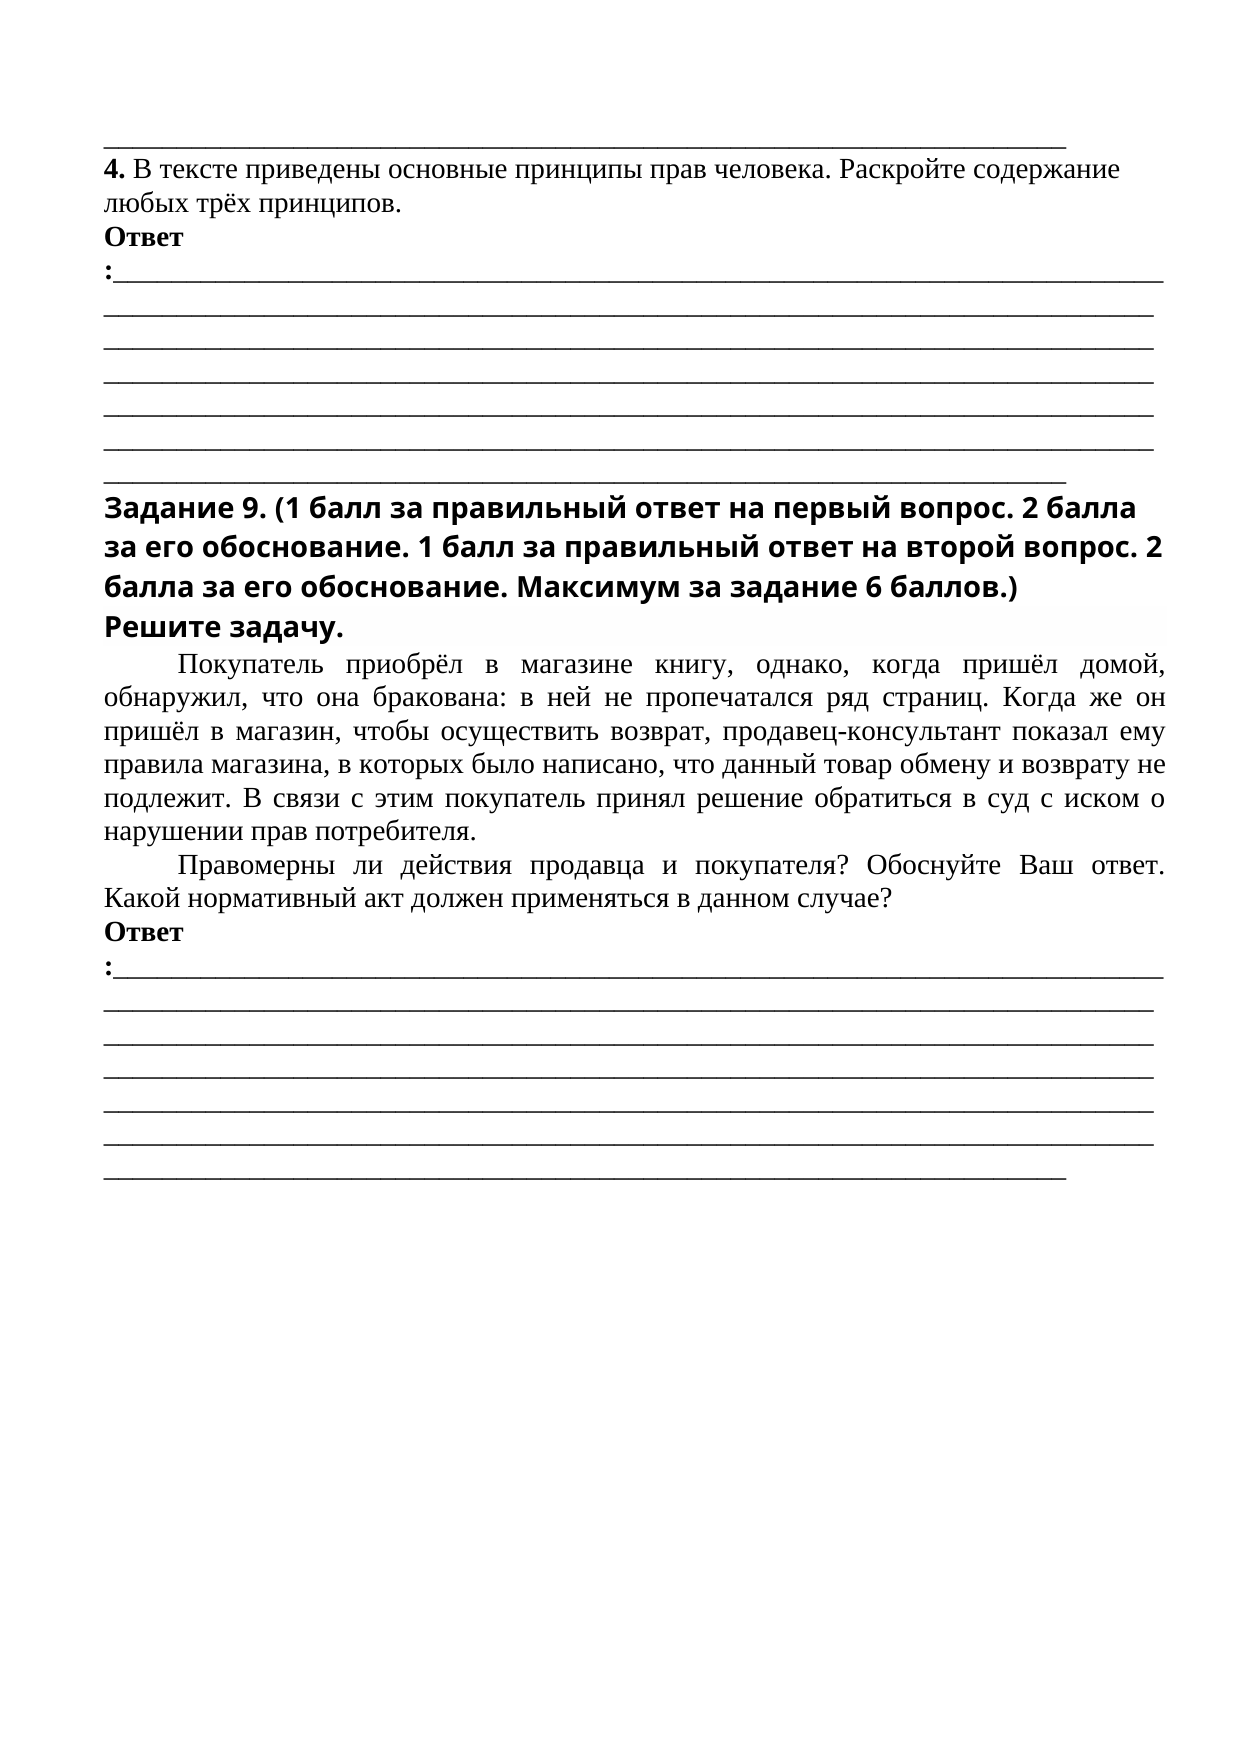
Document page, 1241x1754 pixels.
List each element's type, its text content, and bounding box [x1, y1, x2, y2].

text Ответ:__________________________________________________________________________________________________________________________________________________________________________________________________________________________________________________________________________________________________________________________________________________________________________________________________________________________________________________________________________________________________________________ [103, 219, 1167, 487]
text Решите задачу. [103, 606, 1167, 646]
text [103, 118, 1167, 219]
text Ответ:__________________________________________________________________________________________________________________________________________________________________________________________________________________________________________________________________________________________________________________________________________________________________________________________________________________________________________________________________________________________________________________ [103, 914, 1167, 1182]
text Правомерны ли действия продавца и покупателя? Обоснуйте Ваш ответ. Какой нормативный акт должен применяться в данном случае? [103, 847, 1167, 914]
text Задание 9. (1 балл за правильный ответ на первый вопрос. 2 балла за его обоснование. 1 балл за правильный ответ на второй вопрос. 2 балла за его обоснование. Максимум за задание 6 баллов.) [103, 487, 1167, 606]
text Покупатель приобрёл в магазине книгу, однако, когда пришёл домой, обнаружил, что она бракована: в ней не пропечатался ряд страниц. Когда же он пришёл в магазин, чтобы осуществить возврат, продавец-консультант показал ему правила магазина, в которых было написано, что данный товар обмену и возврату не подлежит. В связи с этим покупатель принял решение обратиться в суд с иском о нарушении прав потребителя. [103, 646, 1167, 847]
